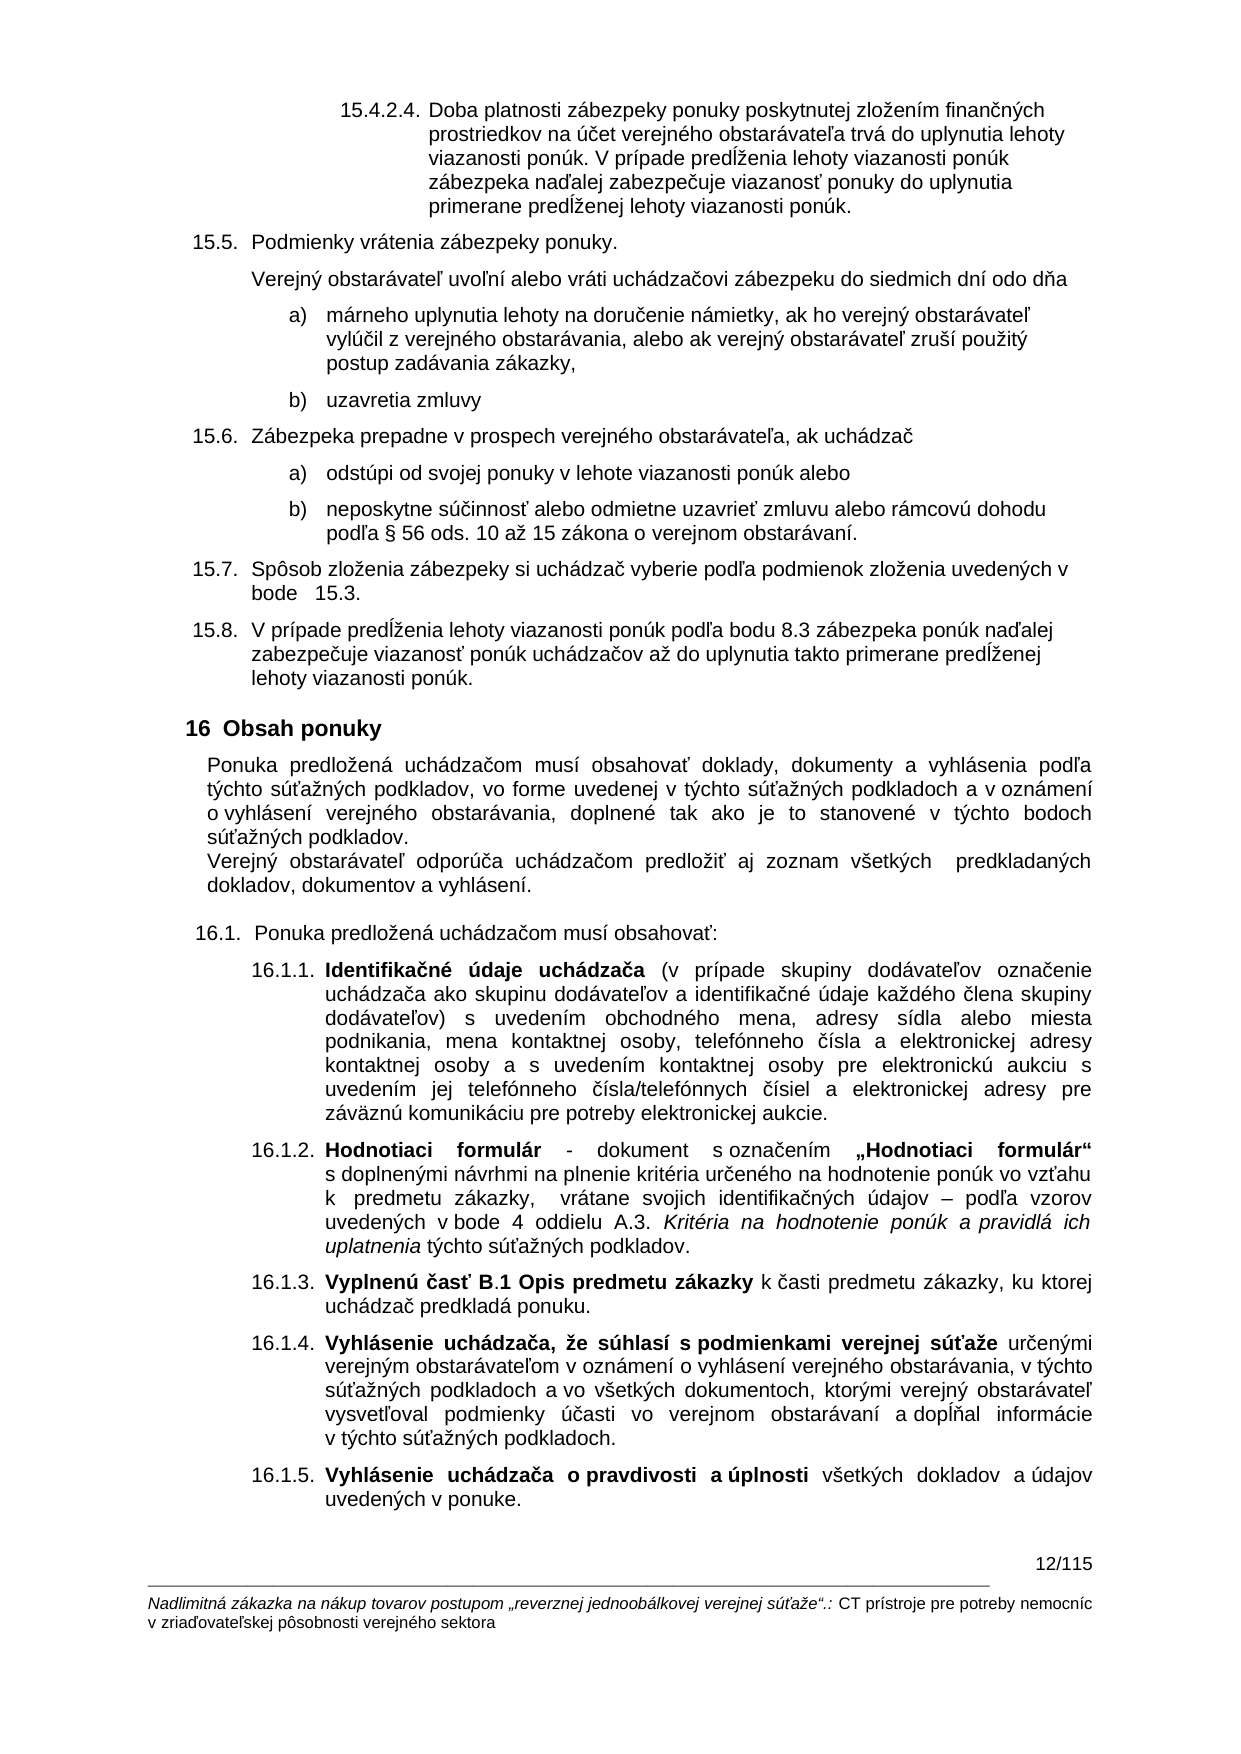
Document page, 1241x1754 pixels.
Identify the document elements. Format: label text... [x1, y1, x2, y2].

list Ponuka predložená uchádzačom musí obsahovať: [195, 921, 1092, 945]
list Zábezpeka prepadne v prospech verejného obstarávateľa, ak uchádzač [192, 424, 1092, 448]
list Vyhlásenie uchádzača o pravdivosti a úplnosti všetkých dokladov a údajov uvedených v ponuke. [251, 1463, 1092, 1511]
list Identifikačné údaje uchádzača (v prípade skupiny dodávateľov označenie uchádzača ako skupinu dodávateľov a identifikačné údaje každého člena skupiny dodávateľov) s uvedením obchodného mena, adresy sídla alebo miesta podnikania, mena kontaktnej osoby, telefónneho čísla a elektronickej adresy kontaktnej osoby a s uvedením kontaktnej osoby pre elektronickú aukciu s uvedením jej telefónneho čísla/telefónnych čísiel a elektronickej adresy pre záväznú komunikáciu pre potreby elektronickej aukcie. [251, 957, 1092, 1125]
list Doba platnosti zábezpeky ponuky poskytnutej zložením finančných prostriedkov na účet verejného obstarávateľa trvá do uplynutia lehoty viazanosti ponúk. V prípade predĺženia lehoty viazanosti ponúk zábezpeka naďalej zabezpečuje viazanosť ponuky do uplynutia primerane predĺženej lehoty viazanosti ponúk. [340, 98, 1092, 218]
list Verejný obstarávateľ uvoľní alebo vráti uchádzačovi zábezpeku do siedmich dní odo dňa [251, 267, 1092, 291]
list Spôsob zloženia zábezpeky si uchádzač vyberie podľa podmienok zloženia uvedených v bode 15.3. [192, 557, 1092, 605]
list odstúpi od svojej ponuky v lehote viazanosti ponúk alebo [289, 460, 1092, 484]
list neposkytne súčinnosť alebo odmietne uzavrieť zmluvu alebo rámcovú dohodu podľa § 56 ods. 10 až 15 zákona o verejnom obstarávaní. [289, 497, 1092, 545]
list márneho uplynutia lehoty na doručenie námietky, ak ho verejný obstarávateľ vylúčil z verejného obstarávania, alebo ak verejný obstarávateľ zruší použitý postup zadávania zákazky, [289, 303, 1092, 375]
list V prípade predĺženia lehoty viazanosti ponúk podľa bodu 8.3 zábezpeka ponúk naďalej zabezpečuje viazanosť ponúk uchádzačov až do uplynutia takto primerane predĺženej lehoty viazanosti ponúk. [192, 618, 1092, 689]
list Hodnotiaci formulár - dokument s označením „Hodnotiaci formulár“ s doplnenými návrhmi na plnenie kritéria určeného na hodnotenie ponúk vo vzťahu k predmetu zákazky, vrátane svojich identifikačných údajov – podľa vzorov uvedených v bode 4 oddielu A.3. Kritéria na hodnotenie ponúk a pravidlá ich uplatnenia týchto súťažných podkladov. [251, 1138, 1092, 1257]
subtitle Obsah ponuky [185, 714, 1092, 741]
list uzavretia zmluvy [289, 387, 1092, 411]
list Vyhlásenie uchádzača, že súhlasí s podmienkami verejnej súťaže určenými verejným obstarávateľom v oznámení o vyhlásení verejného obstarávania, v týchto súťažných podkladoch a vo všetkých dokumentoch, ktorými verejný obstarávateľ vysvetľoval podmienky účasti vo verejnom obstarávaní a dopĺňal informácie v týchto súťažných podkladoch. [251, 1330, 1092, 1450]
list Podmienky vrátenia zábezpeky ponuky. [192, 230, 1092, 254]
text Verejný obstarávateľ odporúča uchádzačom predložiť aj zoznam všetkých predkladaných dokladov, dokumentov a vyhlásení. [207, 849, 1092, 897]
list Vyplnenú časť B.1 Opis predmetu zákazky k časti predmetu zákazky, ku ktorej uchádzač predkladá ponuku. [251, 1270, 1092, 1318]
text Ponuka predložená uchádzačom musí obsahovať doklady, dokumenty a vyhlásenia podľa týchto súťažných podkladov, vo forme uvedenej v týchto súťažných podkladoch a v oznámení o vyhlásení verejného obstarávania, doplnené tak ako je to stanovené v týchto bodoch súťažných podkladov. [207, 753, 1092, 849]
